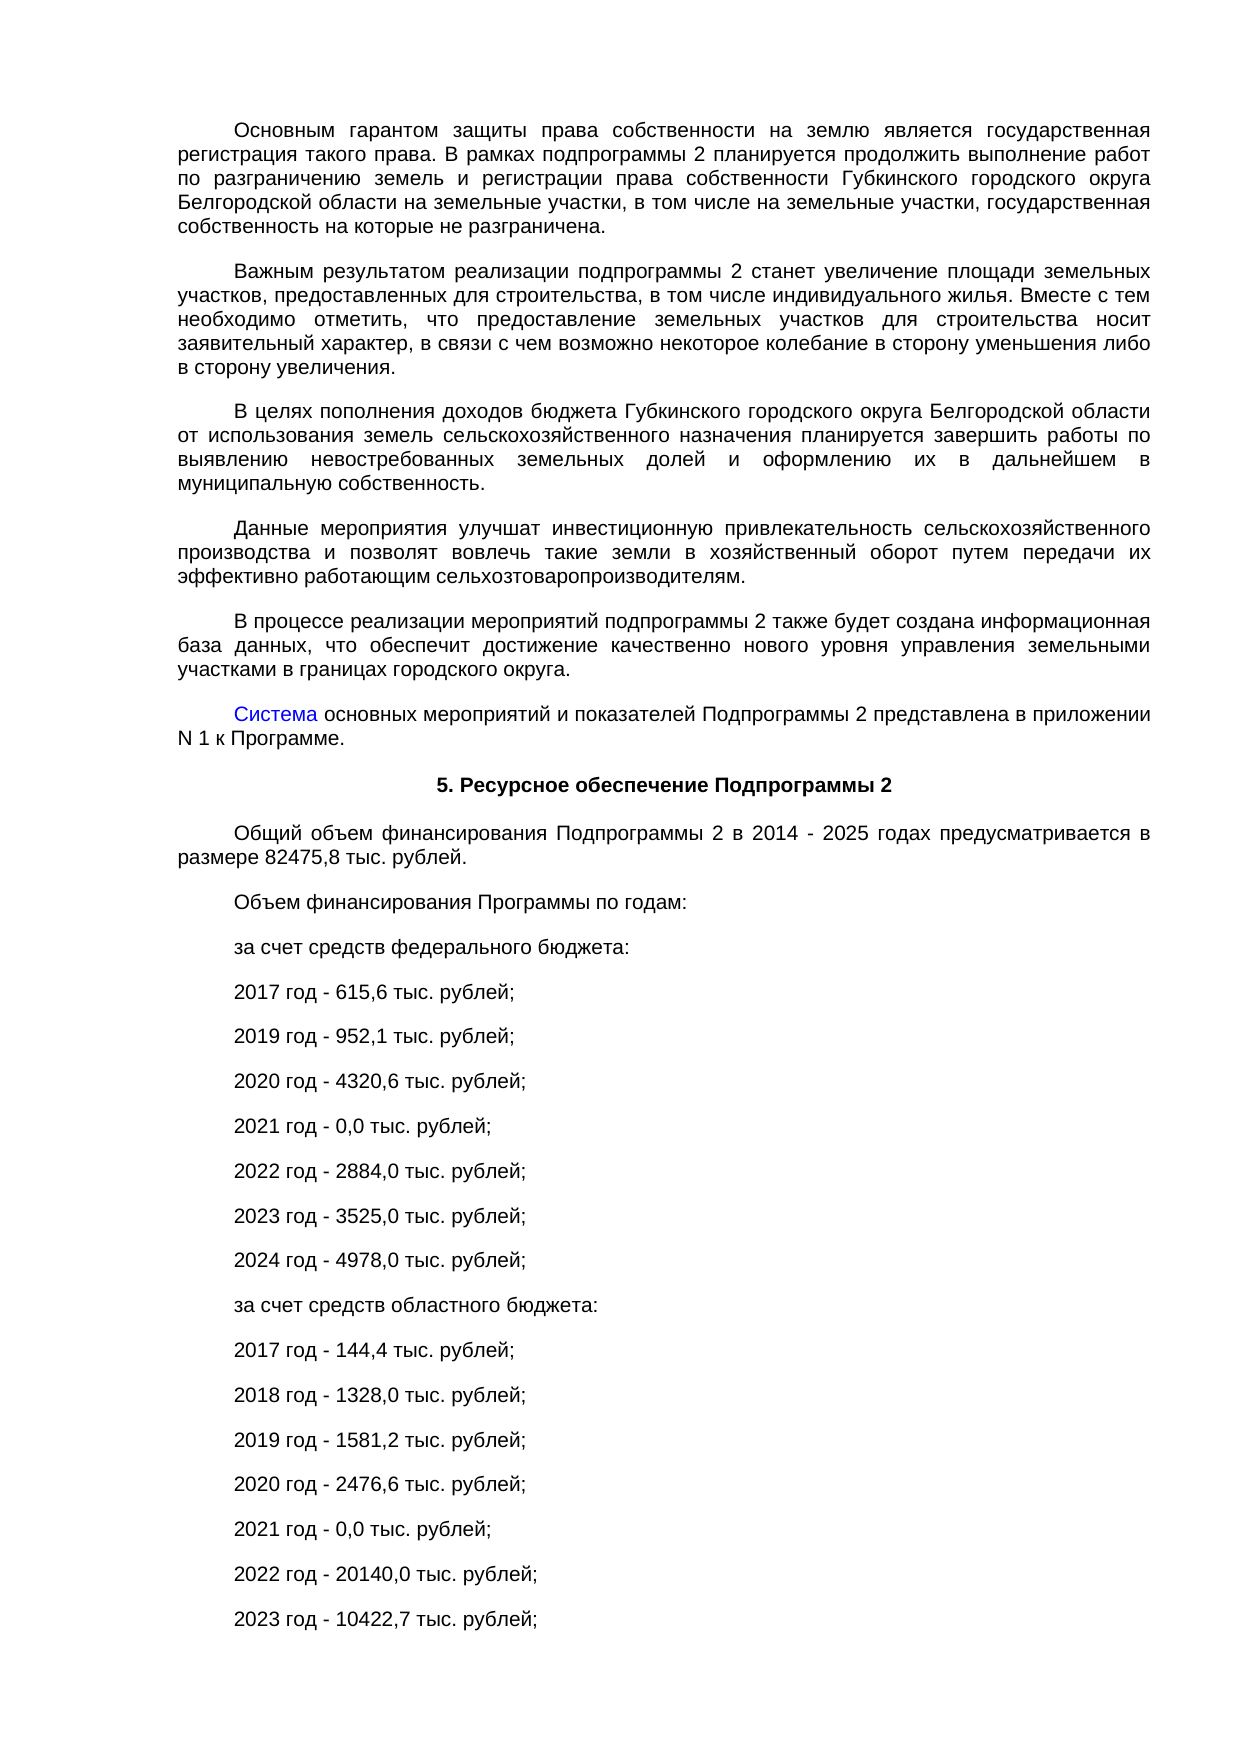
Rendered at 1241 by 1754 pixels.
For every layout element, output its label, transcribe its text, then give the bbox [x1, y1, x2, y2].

text Данные мероприятия улучшат инвестиционную привлекательность сельскохозяйственного производства и позволят вовлечь такие земли в хозяйственный оборот путем передачи их эффективно работающим сельхозтоваропроизводителям. [177, 516, 1152, 588]
text В процессе реализации мероприятий подпрограммы 2 также будет создана информационная база данных, что обеспечит достижение качественно нового уровня управления земельными участками в границах городского округа. [177, 609, 1152, 681]
title 5. Ресурсное обеспечение Подпрограммы 2 [177, 773, 1152, 797]
text 2024 год - 4978,0 тыс. рублей; [177, 1248, 1152, 1272]
text В целях пополнения доходов бюджета Губкинского городского округа Белгородской области от использования земель сельскохозяйственного назначения планируется завершить работы по выявлению невостребованных земельных долей и оформлению их в дальнейшем в муниципальную собственность. [177, 399, 1152, 495]
text 2023 год - 10422,7 тыс. рублей; [177, 1607, 1152, 1631]
text 2023 год - 3525,0 тыс. рублей; [177, 1203, 1152, 1227]
text Основным гарантом защиты права собственности на землю является государственная регистрация такого права. В рамках подпрограммы 2 планируется продолжить выполнение работ по разграничению земель и регистрации права собственности Губкинского городского округа Белгородской области на земельные участки, в том числе на земельные участки, государственная собственность на которые не разграничена. [177, 118, 1152, 238]
text 2020 год - 4320,6 тыс. рублей; [177, 1069, 1152, 1093]
text Важным результатом реализации подпрограммы 2 станет увеличение площади земельных участков, предоставленных для строительства, в том числе индивидуального жилья. Вместе с тем необходимо отметить, что предоставление земельных участков для строительства носит заявительный характер, в связи с чем возможно некоторое колебание в сторону уменьшения либо в сторону увеличения. [177, 259, 1152, 378]
text Система основных мероприятий и показателей Подпрограммы 2 представлена в приложении N 1 к Программе. [177, 701, 1152, 749]
text Объем финансирования Программы по годам: [177, 890, 1152, 914]
text 2019 год - 952,1 тыс. рублей; [177, 1024, 1152, 1048]
text за счет средств федерального бюджета: [177, 935, 1152, 959]
text Общий объем финансирования Подпрограммы 2 в 2014 - 2025 годах предусматривается в размере 82475,8 тыс. рублей. [177, 821, 1152, 869]
text 2021 год - 0,0 тыс. рублей; [177, 1517, 1152, 1541]
text 2021 год - 0,0 тыс. рублей; [177, 1114, 1152, 1138]
text 2018 год - 1328,0 тыс. рублей; [177, 1383, 1152, 1407]
text 2022 год - 20140,0 тыс. рублей; [177, 1562, 1152, 1586]
text за счет средств областного бюджета: [177, 1293, 1152, 1317]
text 2019 год - 1581,2 тыс. рублей; [177, 1427, 1152, 1451]
text 2017 год - 144,4 тыс. рублей; [177, 1338, 1152, 1362]
text 2022 год - 2884,0 тыс. рублей; [177, 1159, 1152, 1183]
text 2020 год - 2476,6 тыс. рублей; [177, 1472, 1152, 1496]
text 2017 год - 615,6 тыс. рублей; [177, 979, 1152, 1003]
